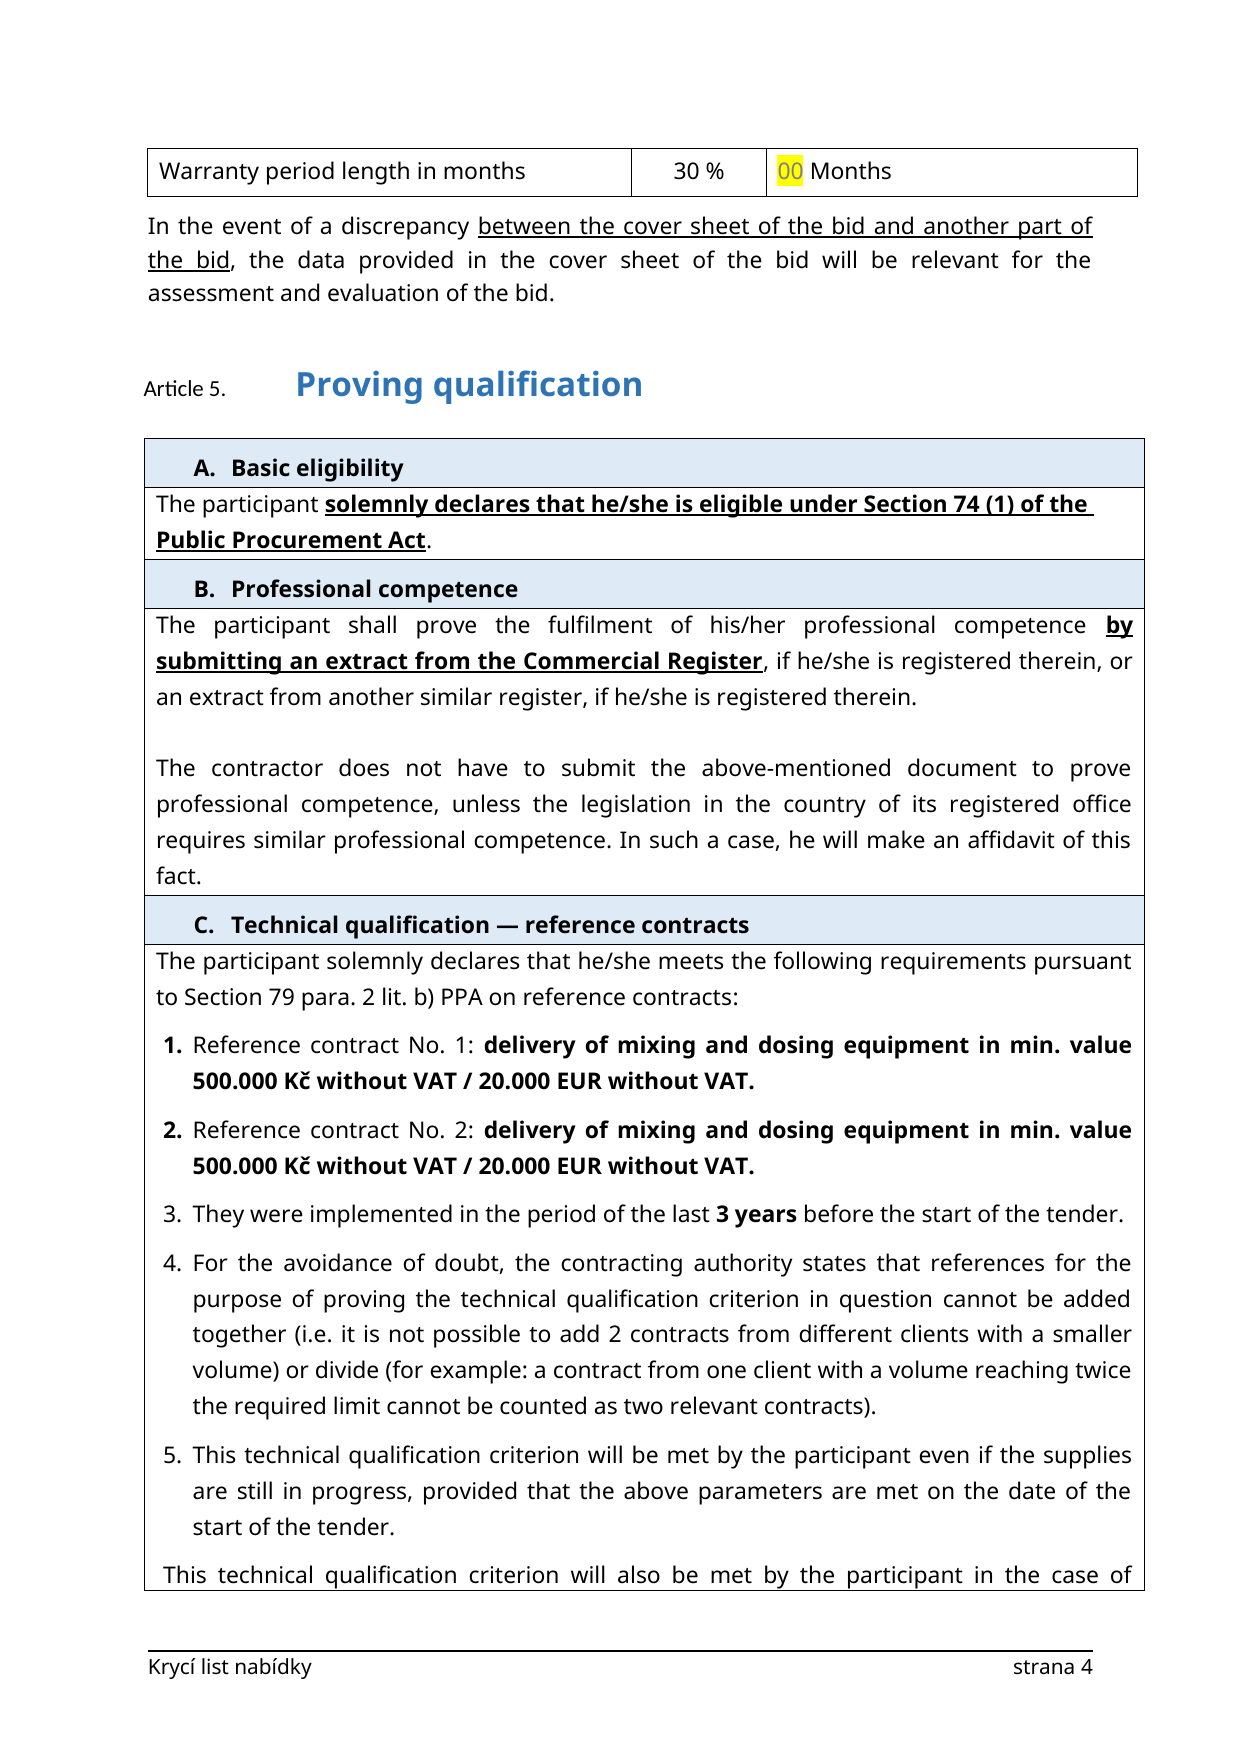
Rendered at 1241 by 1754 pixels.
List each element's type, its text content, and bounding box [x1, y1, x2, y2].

table_cell The participant solemnly declares that he/she is eligible under Section 74 (1) of the Public Procurement Act. [145, 488, 1144, 559]
table_cell Months [767, 149, 1137, 196]
table_cell Technical qualification — reference contracts [145, 896, 1144, 944]
table_cell 30 % [632, 149, 766, 196]
subtitle Proving qualification [185, 361, 1093, 406]
table_cell The participant shall prove the fulfilment of his/her professional competence by submitting an extract from the Commercial Register, if he/she is registered therein, or an extract from another similar register, if he/she is registered therein. The contractor does not have to submit the above-mentioned document to prove professional competence, unless the legislation in the country of its registered office requires similar professional competence. In such a case, he will make an affidavit of this fact. [145, 609, 1144, 895]
table_header Basic eligibility [145, 439, 1144, 487]
table_cell Professional competence [145, 560, 1144, 608]
table_cell Warranty period length in months [148, 149, 631, 196]
text In the event of a discrepancy between the cover sheet of the bid and another part of the bid, the data provided in the cover sheet of the bid will be relevant for the assessment and evaluation of the bid. [148, 210, 1093, 308]
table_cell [145, 945, 1144, 1590]
